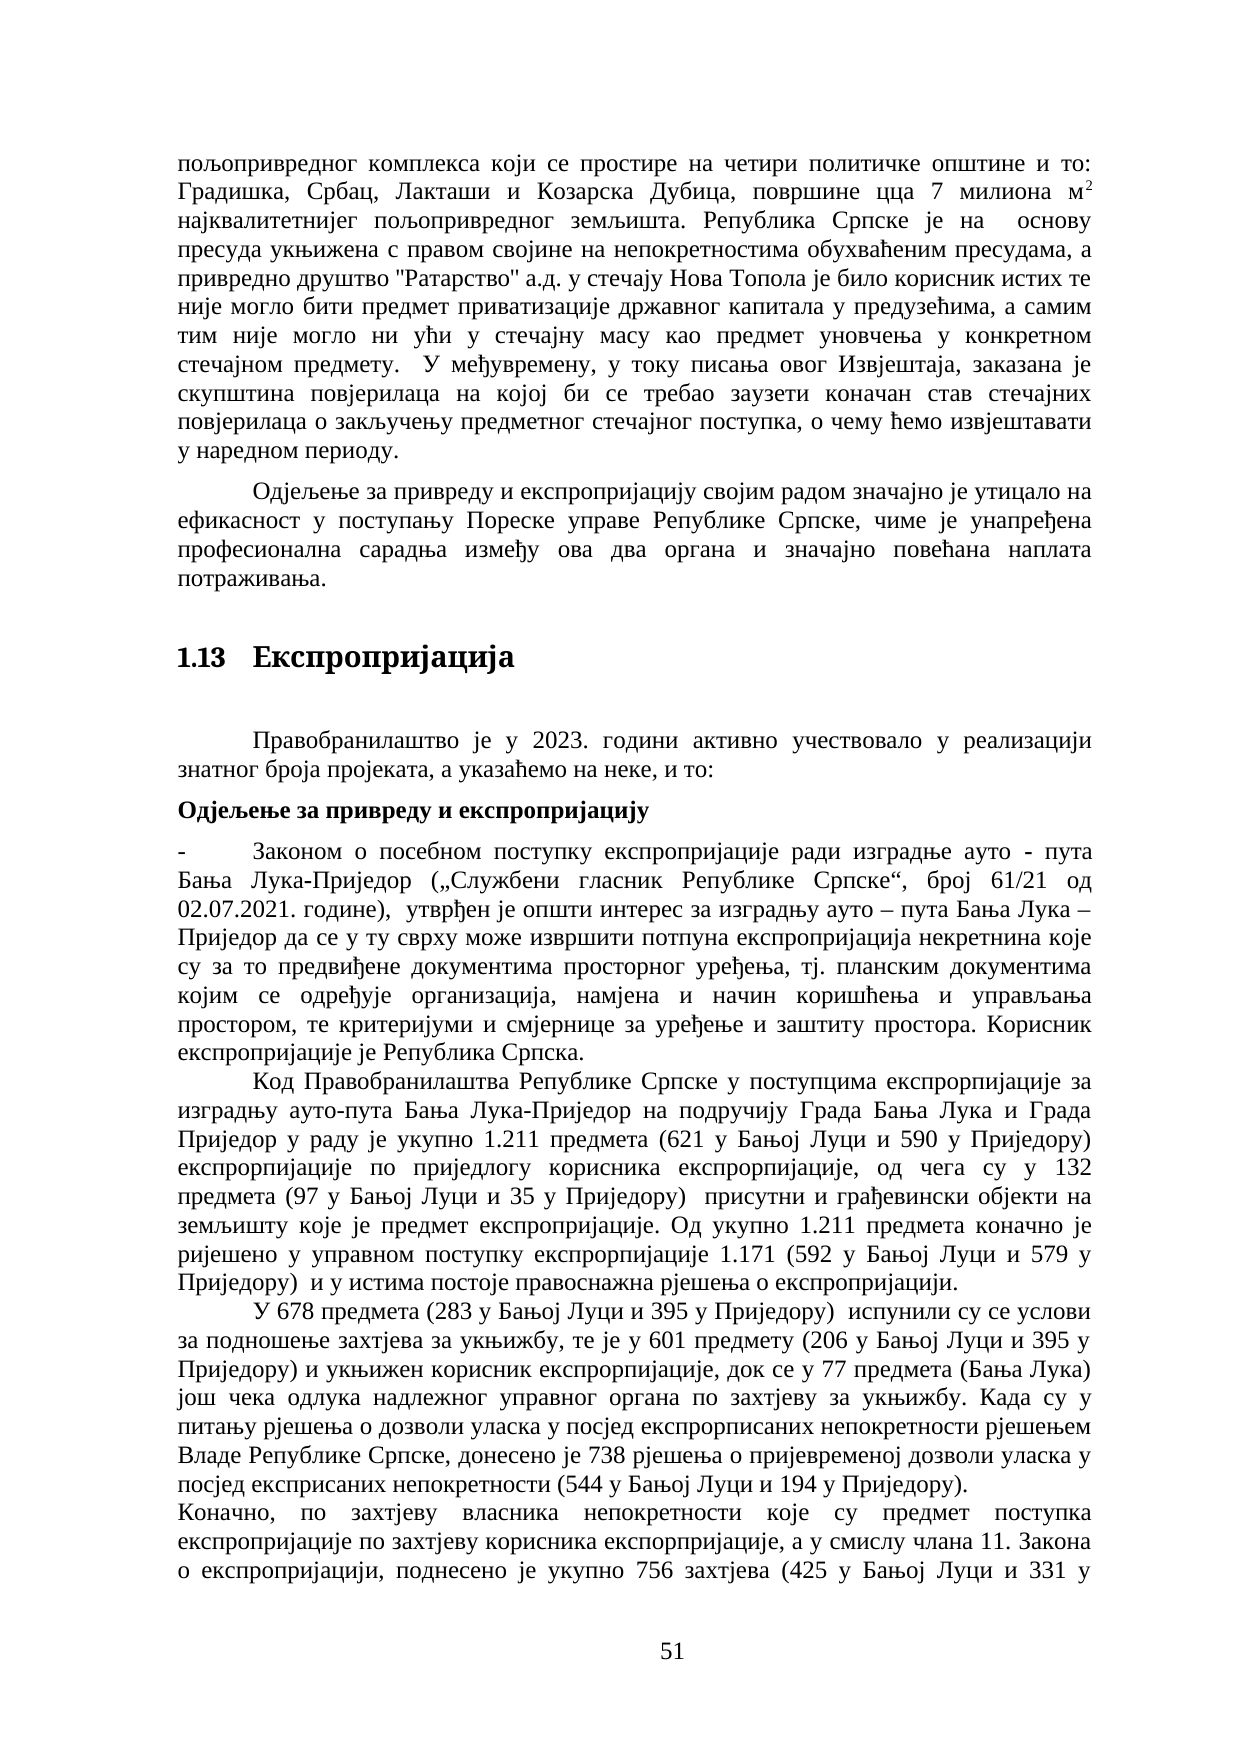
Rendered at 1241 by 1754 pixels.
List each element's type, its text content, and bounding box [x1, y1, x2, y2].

subtitle Експропријација [177, 641, 1092, 675]
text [177, 1497, 1092, 1584]
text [177, 148, 1092, 464]
text Код Правобранилаштва Републике Српске у поступцима експрорпијације за изградњу ауто-пута Бања Лука-Приједор на подручију Града Бања Лука и Града Приједор у раду је укупно 1.211 предмета (621 у Бањој Луци и 590 у Приједору) експрорпијације по приједлогу корисника експрорпијације, од чега су у 132 предмета (97 у Бањој Луци и 35 у Приједору) присутни и грађевински објекти на земљишту које је предмет експропријације. Од укупно 1.211 предмета коначно је ријешено у управном поступку експрорпијације 1.171 (592 у Бањој Луци и 579 у Приједору) и у истима постоје правоснажна рјешења о експропријацији. [177, 1066, 1092, 1296]
text Одјељење за привреду и експропријацију својим радом значајно је утицало на ефикасност у поступању Пореске управе Републике Српске, чиме је унапређена професионална сарадња између ова два органа и значајно повећана наплата потраживања. [177, 476, 1092, 591]
text - Законом о посебном поступку експропријације ради изградње ауто - пута Бања Лука-Приједор („Службени гласник Републике Српске“, број 61/21 од 02.07.2021. године), утврђен је општи интерес за изградњу ауто – пута Бања Лука – Приједор да се у ту сврху може извршити потпуна експропријација некретнина које су за то предвиђене документима просторног уређења, тј. планским документима којим се одређује организација, намјена и начин коришћења и управљања простором, те критеријуми и смјернице за уређење и заштиту простора. Корисник експропријације је Република Српска. [177, 836, 1092, 1066]
text Одјељење за привреду и експропријацију [177, 795, 1092, 824]
text У 678 предмета (283 у Бањој Луци и 395 у Приједору) испунили су се услови за подношење захтјева за укњижбу, те је у 601 предмету (206 у Бањој Луци и 395 у Приједору) и укњижен корисник експрорпијације, док се у 77 предмета (Бања Лука) још чека одлука надлежног управног органа по захтјеву за укњижбу. Када су у питању рјешења о дозволи уласка у посјед експрорписаних непокретности рјешењем Владе Републике Српске, донесено је 738 рјешења о пријевременој дозволи уласка у посјед експрисаних непокретности (544 у Бањој Луци и 194 у Приједору). [177, 1296, 1092, 1497]
text Правобранилаштво је у 2023. години активно учествовало у реализацији знатног броја пројеката, а указаћемо нa неке, и то: [177, 725, 1092, 782]
